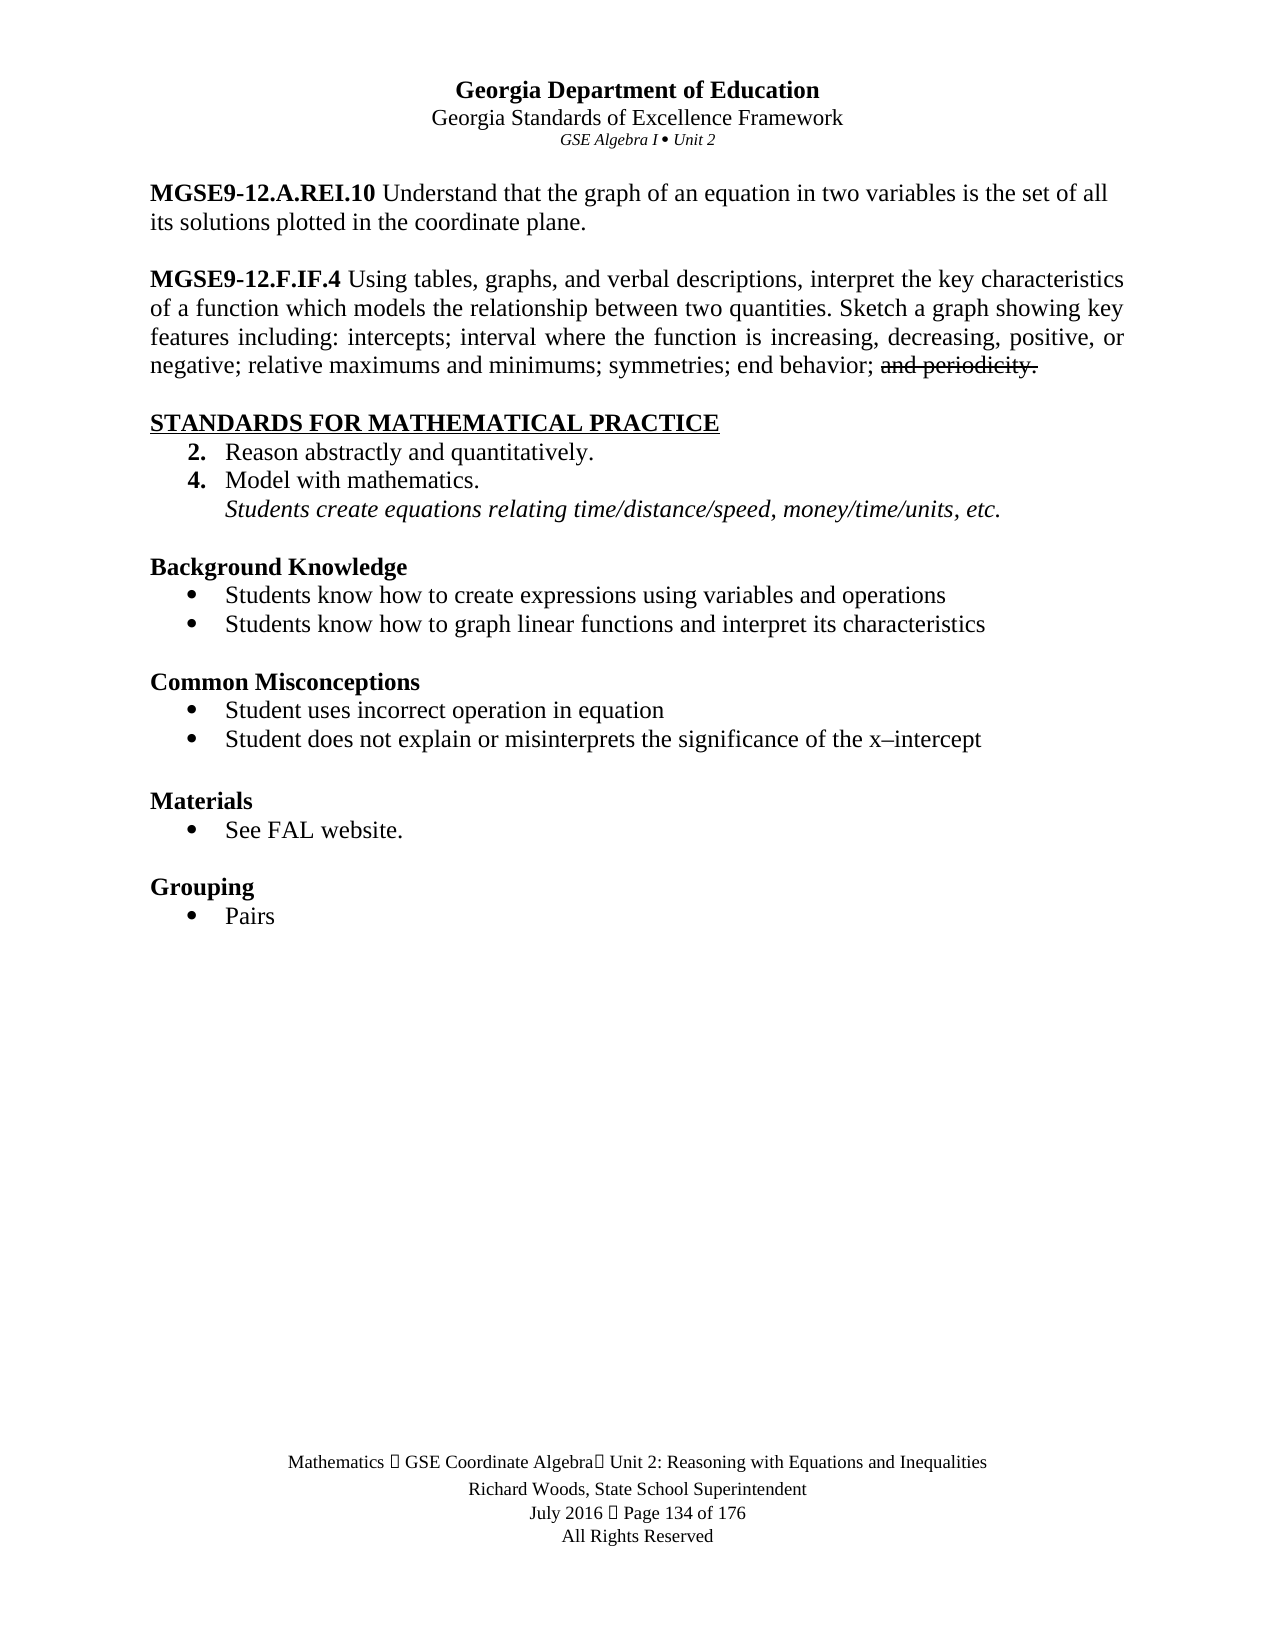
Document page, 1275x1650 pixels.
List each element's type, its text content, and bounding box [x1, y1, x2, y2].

text 4. Model with mathematics. Students create equations relating time/distance/speed, money/time/units, etc. [187, 466, 1125, 523]
text Materials [150, 786, 1125, 815]
text 2. Reason abstractly and quantitatively. [187, 437, 1125, 466]
text Background Knowledge [150, 552, 1125, 581]
list See FAL website. [187, 815, 1125, 844]
list Students know how to graph linear functions and interpret its characteristics [187, 609, 1125, 638]
text Grouping [150, 872, 1125, 901]
text MGSE9-12.F.IF.4 Using tables, graphs, and verbal descriptions, interpret the key characteristics of a function which models the relationship between two quantities. Sketch a graph showing key features including: intercepts; interval where the function is increasing, decreasing, positive, or negative; relative maximums and minimums; symmetries; end behavior; and periodicity. [150, 264, 1125, 379]
list Students know how to create expressions using variables and operations [187, 581, 1125, 609]
list Pairs [187, 901, 1125, 930]
text Common Misconceptions [150, 667, 1125, 696]
text MGSE9-12.A.REI.10 Understand that the graph of an equation in two variables is the set of all its solutions plotted in the coordinate plane. [150, 178, 1125, 236]
list Student does not explain or misinterprets the significance of the x–intercept [187, 724, 1125, 753]
text STANDARDS FOR MATHEMATICAL PRACTICE [150, 408, 1125, 437]
list Student uses incorrect operation in equation [187, 696, 1125, 724]
